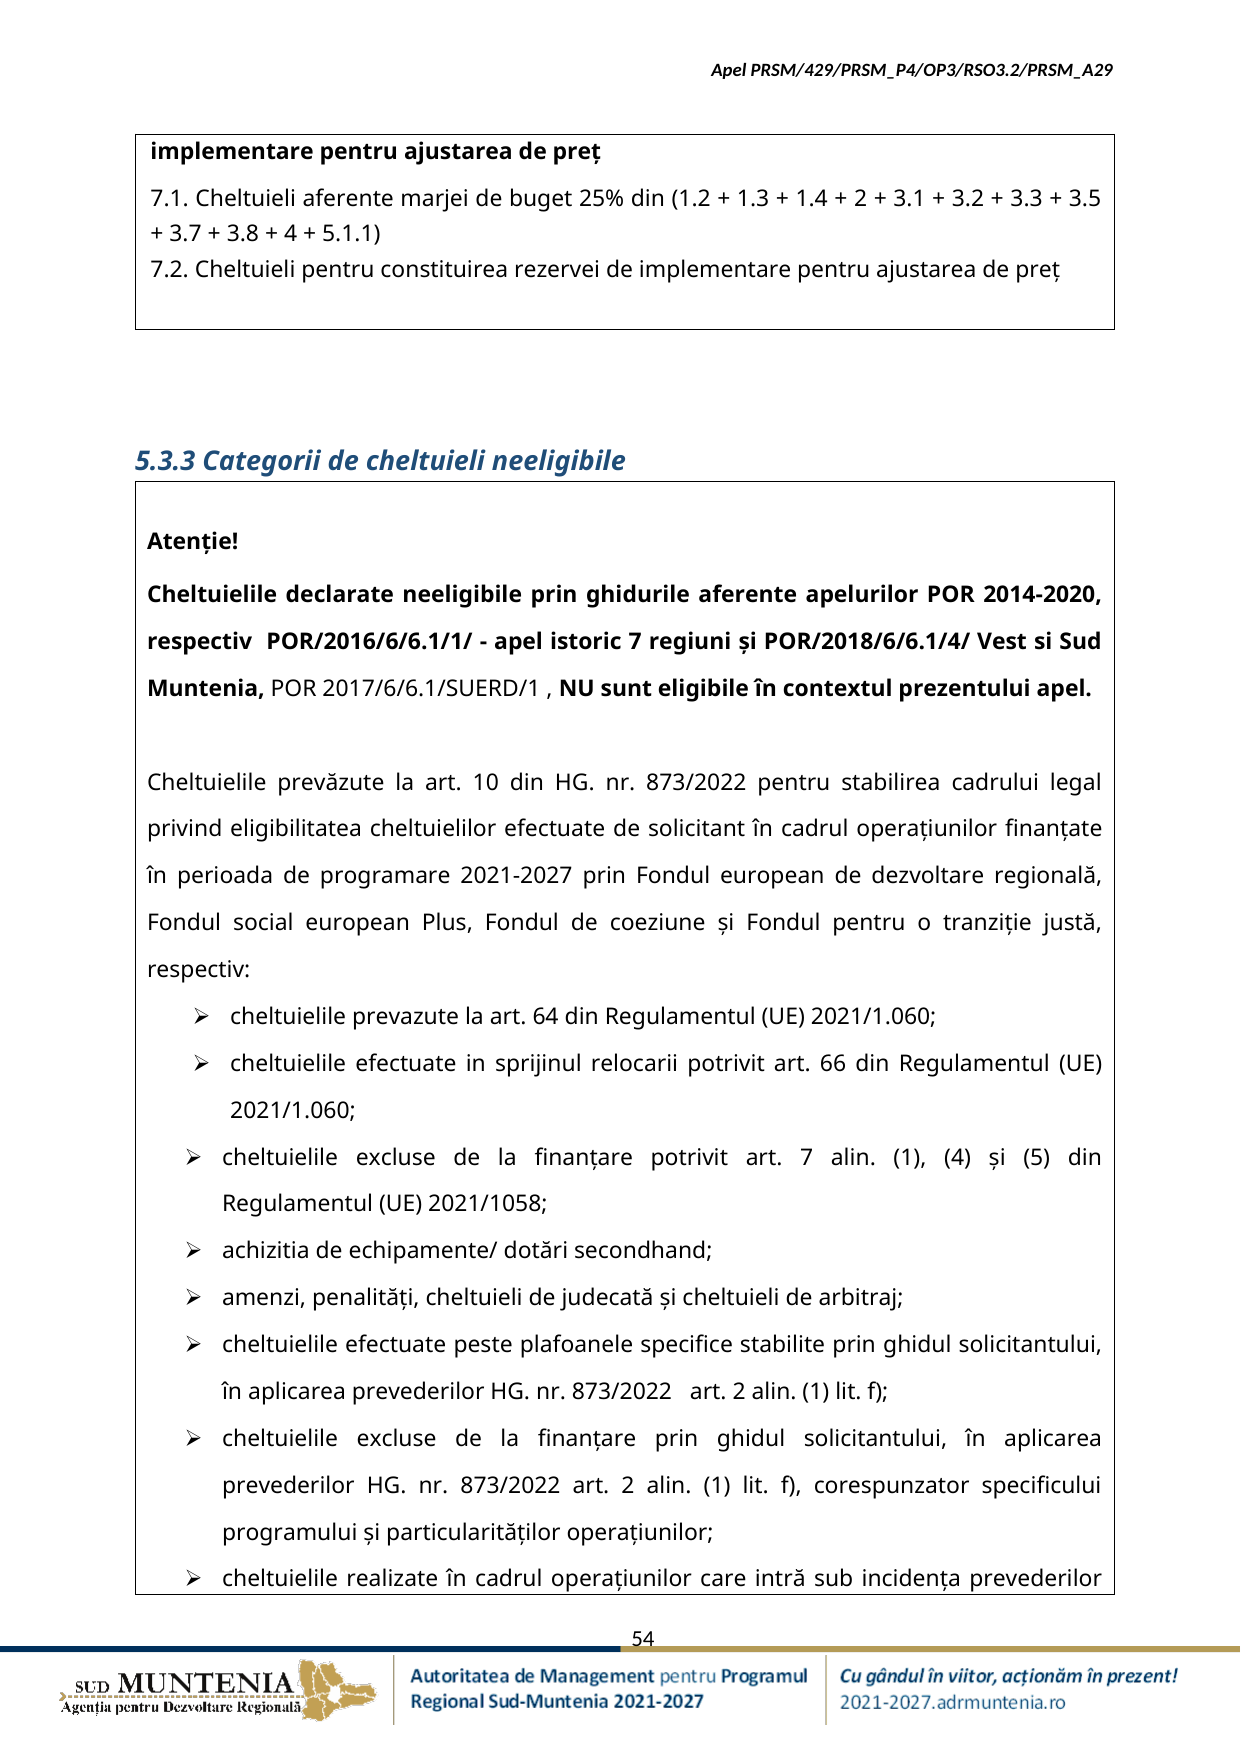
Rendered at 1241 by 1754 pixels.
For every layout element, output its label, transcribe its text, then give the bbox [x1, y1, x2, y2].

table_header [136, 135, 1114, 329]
subtitle 5.3.3 Categorii de cheltuieli neeligibile [135, 441, 1150, 478]
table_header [136, 482, 1114, 1594]
picture [0, 1646, 1241, 1726]
